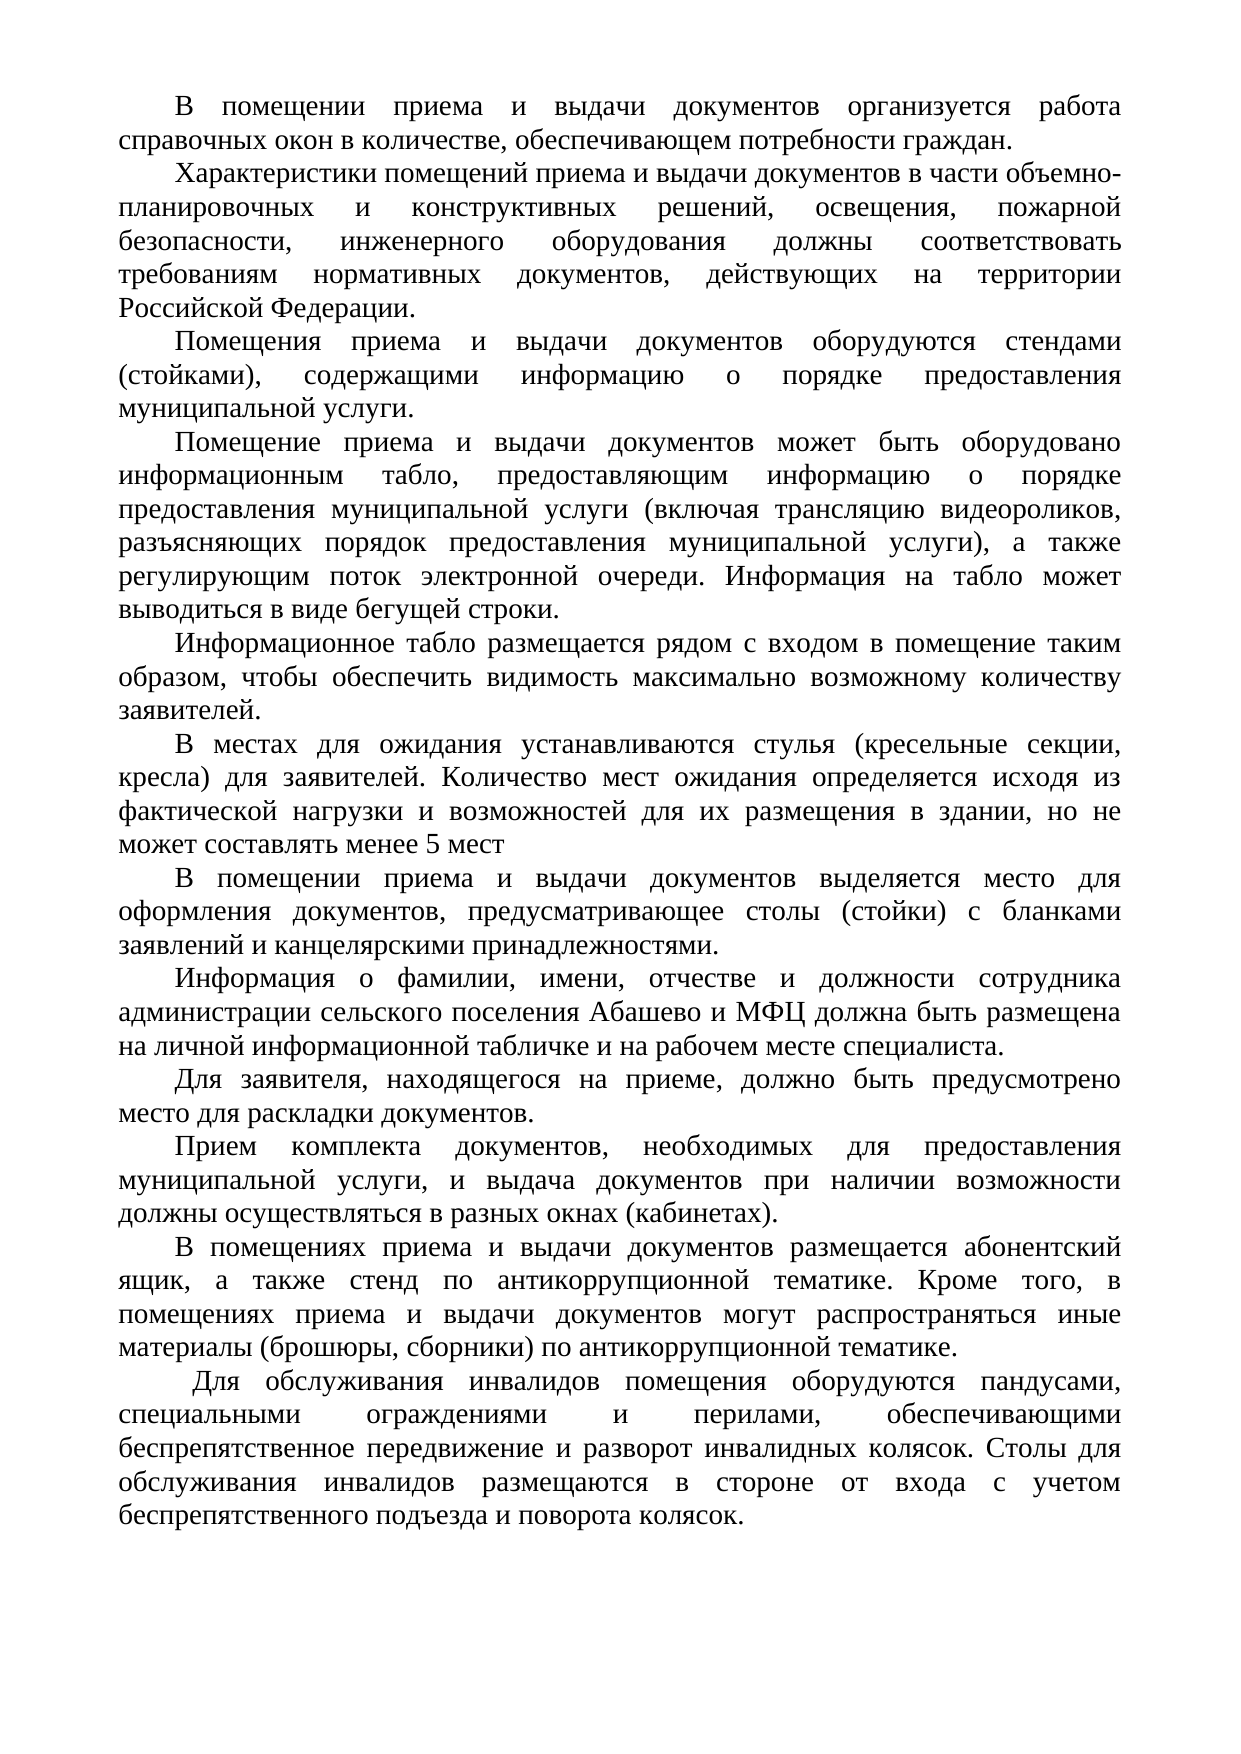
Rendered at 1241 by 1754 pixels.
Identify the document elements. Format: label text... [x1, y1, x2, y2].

text Помещения приема и выдачи документов оборудуются стендами (стойками), содержащими информацию о порядке предоставления муниципальной услуги. [118, 323, 1122, 424]
text В помещении приема и выдачи документов организуется работа справочных окон в количестве, обеспечивающем потребности граждан. [118, 88, 1122, 156]
text Прием комплекта документов, необходимых для предоставления муниципальной услуги, и выдача документов при наличии возможности должны осуществляться в разных окнах (кабинетах). [118, 1128, 1122, 1229]
text В местах для ожидания устанавливаются стулья (кресельные секции, кресла) для заявителей. Количество мест ожидания определяется исходя из фактической нагрузки и возможностей для их размещения в здании, но не может составлять менее 5 мест [118, 726, 1122, 860]
text Информационное табло размещается рядом с входом в помещение таким образом, чтобы обеспечить видимость максимально возможному количеству заявителей. [118, 625, 1122, 726]
text Для заявителя, находящегося на приеме, должно быть предусмотрено место для раскладки документов. [118, 1061, 1122, 1128]
text В помещениях приема и выдачи документов размещается абонентский ящик, а также стенд по антикоррупционной тематике. Кроме того, в помещениях приема и выдачи документов могут распространяться иные материалы (брошюры, сборники) по антикоррупционной тематике. [118, 1229, 1122, 1363]
text Для обслуживания инвалидов помещения оборудуются пандусами, специальными ограждениями и перилами, обеспечивающими беспрепятственное передвижение и разворот инвалидных колясок. Столы для обслуживания инвалидов размещаются в стороне от входа с учетом беспрепятственного подъезда и поворота колясок. [118, 1363, 1122, 1531]
text Характеристики помещений приема и выдачи документов в части объемно-планировочных и конструктивных решений, освещения, пожарной безопасности, инженерного оборудования должны соответствовать требованиям нормативных документов, действующих на территории Российской Федерации. [118, 156, 1122, 323]
text Помещение приема и выдачи документов может быть оборудовано информационным табло, предоставляющим информацию о порядке предоставления муниципальной услуги (включая трансляцию видеороликов, разъясняющих порядок предоставления муниципальной услуги), а также регулирующим поток электронной очереди. Информация на табло может выводиться в виде бегущей строки. [118, 424, 1122, 625]
text В помещении приема и выдачи документов выделяется место для оформления документов, предусматривающее столы (стойки) с бланками заявлений и канцелярскими принадлежностями. [118, 860, 1122, 961]
text Информация о фамилии, имени, отчестве и должности сотрудника администрации сельского поселения Абашево и МФЦ должна быть размещена на личной информационной табличке и на рабочем месте специалиста. [118, 961, 1122, 1061]
